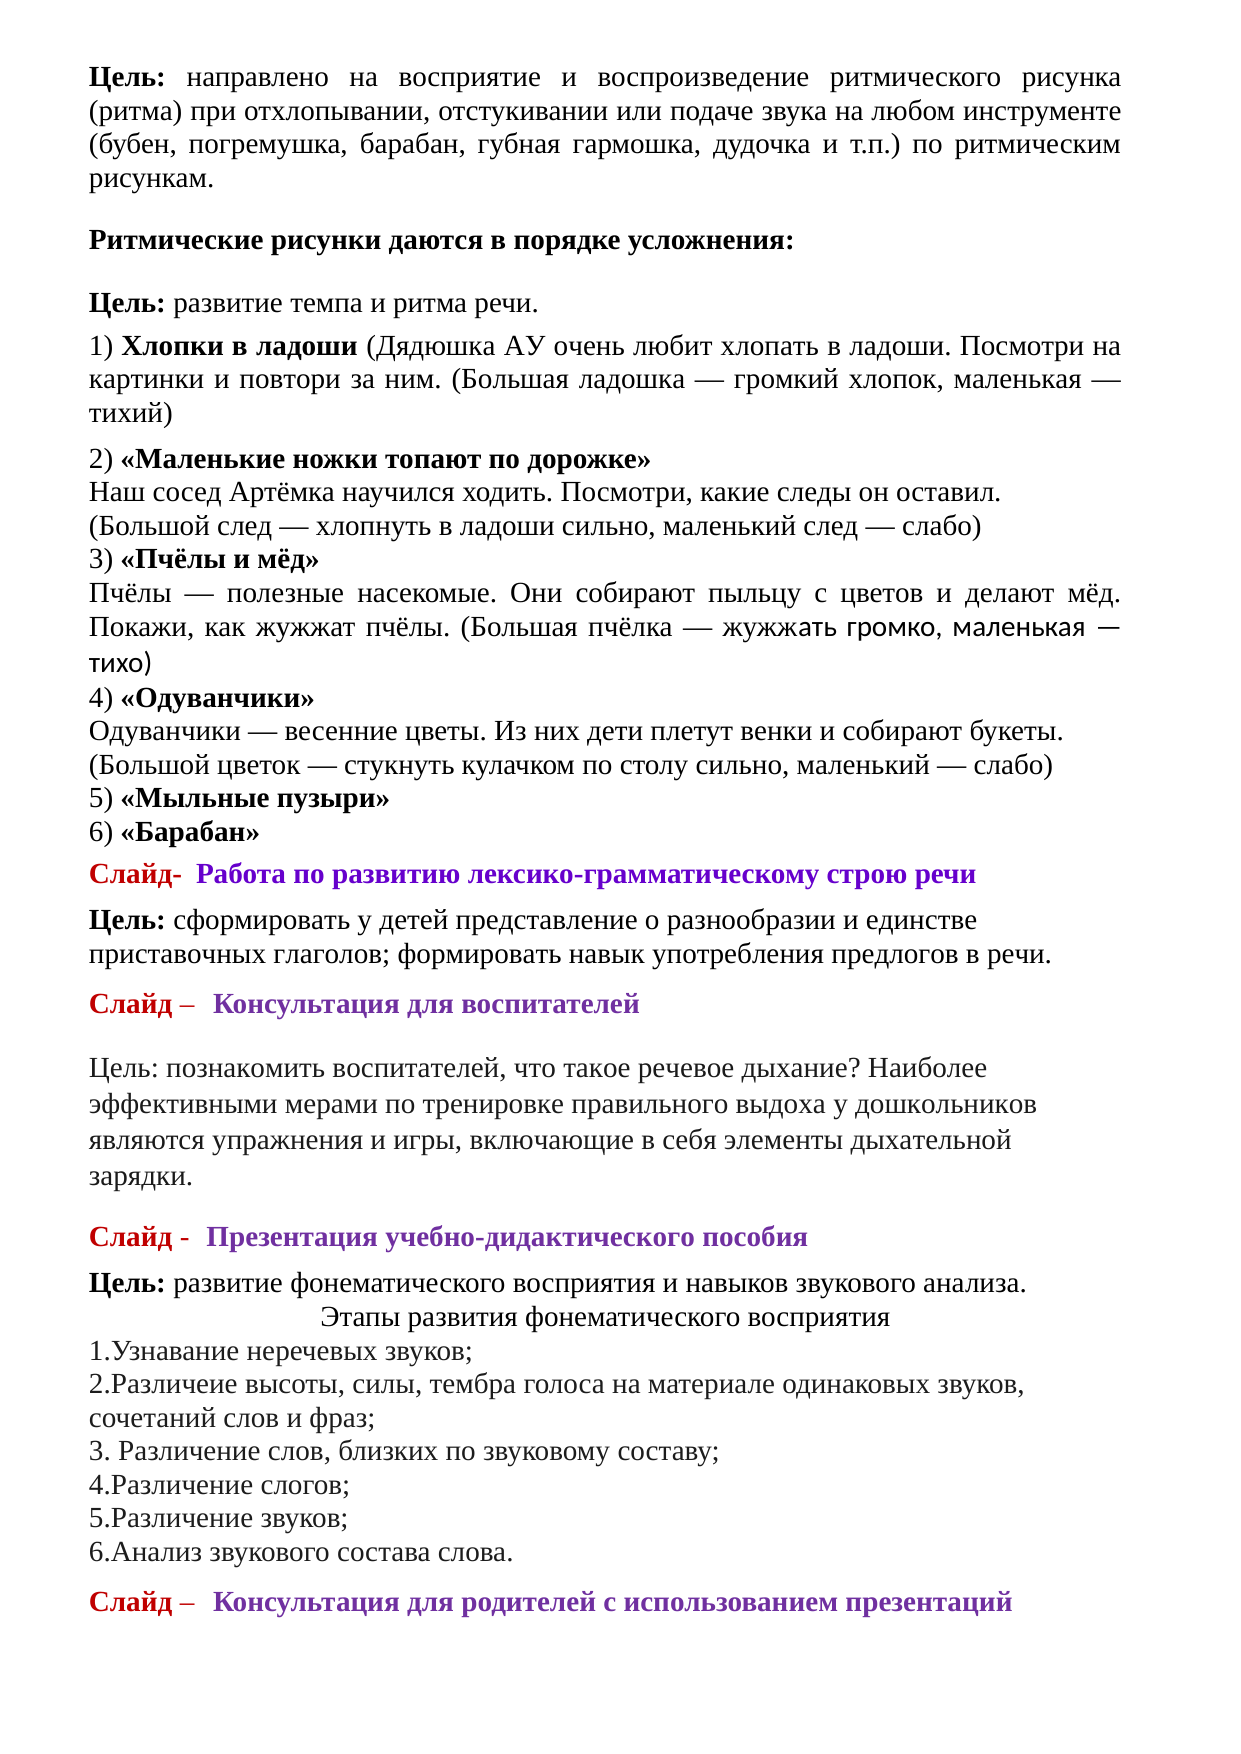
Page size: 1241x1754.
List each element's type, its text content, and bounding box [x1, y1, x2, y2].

text 6) «Барабан» [89, 814, 1122, 847]
text Одуванчики — весенние цветы. Из них дети плетут венки и собирают букеты. [89, 713, 1122, 747]
text 3) «Пчёлы и мёд» [89, 541, 1122, 575]
text 5.Различение звуков; [89, 1500, 1122, 1534]
text Слайд- Работа по развитию лексико-грамматическому строю речи [89, 856, 1122, 890]
text 3. Различение слов, близких по звуковому составу; [89, 1433, 1122, 1467]
text Слайд – Консультация для родителей с использованием презентаций [89, 1581, 1122, 1617]
text 4) «Одуванчики» [89, 680, 1122, 713]
text Пчёлы — полезные насекомые. Они собирают пыльцу с цветов и делают мёд. Покажи, как жужжат пчёлы. (Большая пчёлка — жужжать громко, маленькая — тихо) [89, 575, 1122, 680]
text 2) «Маленькие ножки топают по дорожке» [89, 441, 1122, 474]
text 6.Анализ звукового состава слова. [89, 1534, 1122, 1567]
text Цель: познакомить воспитателей, что такое речевое дыхание? Наиболее эффективными мерами по тренировке правильного выдоха у дошкольников являются упражнения и игры, включающие в себя элементы дыхательной зарядки. [89, 1048, 1122, 1191]
text Этапы развития фонематического восприятия [89, 1299, 1122, 1333]
text Слайд – Консультация для воспитателей [89, 983, 1122, 1019]
text 2.Различеие высоты, силы, тембра голоса на материале одинаковых звуков, сочетаний слов и фраз; [89, 1366, 1122, 1433]
text Цель: направлено на восприятие и воспроизведение ритмического рисунка (ритма) при отхлопывании, отстукивании или подаче звука на любом инструменте (бубен, погремушка, барабан, губная гармошка, дудочка и т.п.) по ритмическим рисункам. [89, 59, 1122, 193]
text Слайд - Презентация учебно-дидактического пособия [89, 1219, 1122, 1253]
text 4.Различение слогов; [89, 1467, 1122, 1500]
text Ритмические рисунки даются в порядке усложнения: [89, 222, 1122, 256]
text Цель: развитие фонематического восприятия и навыков звукового анализа. [89, 1266, 1122, 1299]
text Наш сосед Артёмка научился ходить. Посмотри, какие следы он оставил. [89, 474, 1122, 508]
text 1.Узнавание неречевых звуков; [89, 1333, 1122, 1366]
text 1) Хлопки в ладоши (Дядюшка АУ очень любит хлопать в ладоши. Посмотри на картинки и повтори за ним. (Большая ладошка — громкий хлопок, маленькая — тихий) [89, 328, 1122, 428]
text Цель: развитие темпа и ритма речи. [89, 285, 1122, 319]
text Цель: сформировать у детей представление о разнообразии и единстве приставочных глаголов; формировать навык употребления предлогов в речи. [89, 902, 1122, 969]
text (Большой след — хлопнуть в ладоши сильно, маленький след — слабо) [89, 508, 1122, 541]
text (Большой цветок — стукнуть кулачком по столу сильно, маленький — слабо) [89, 747, 1122, 780]
text 5) «Мыльные пузыри» [89, 780, 1122, 814]
